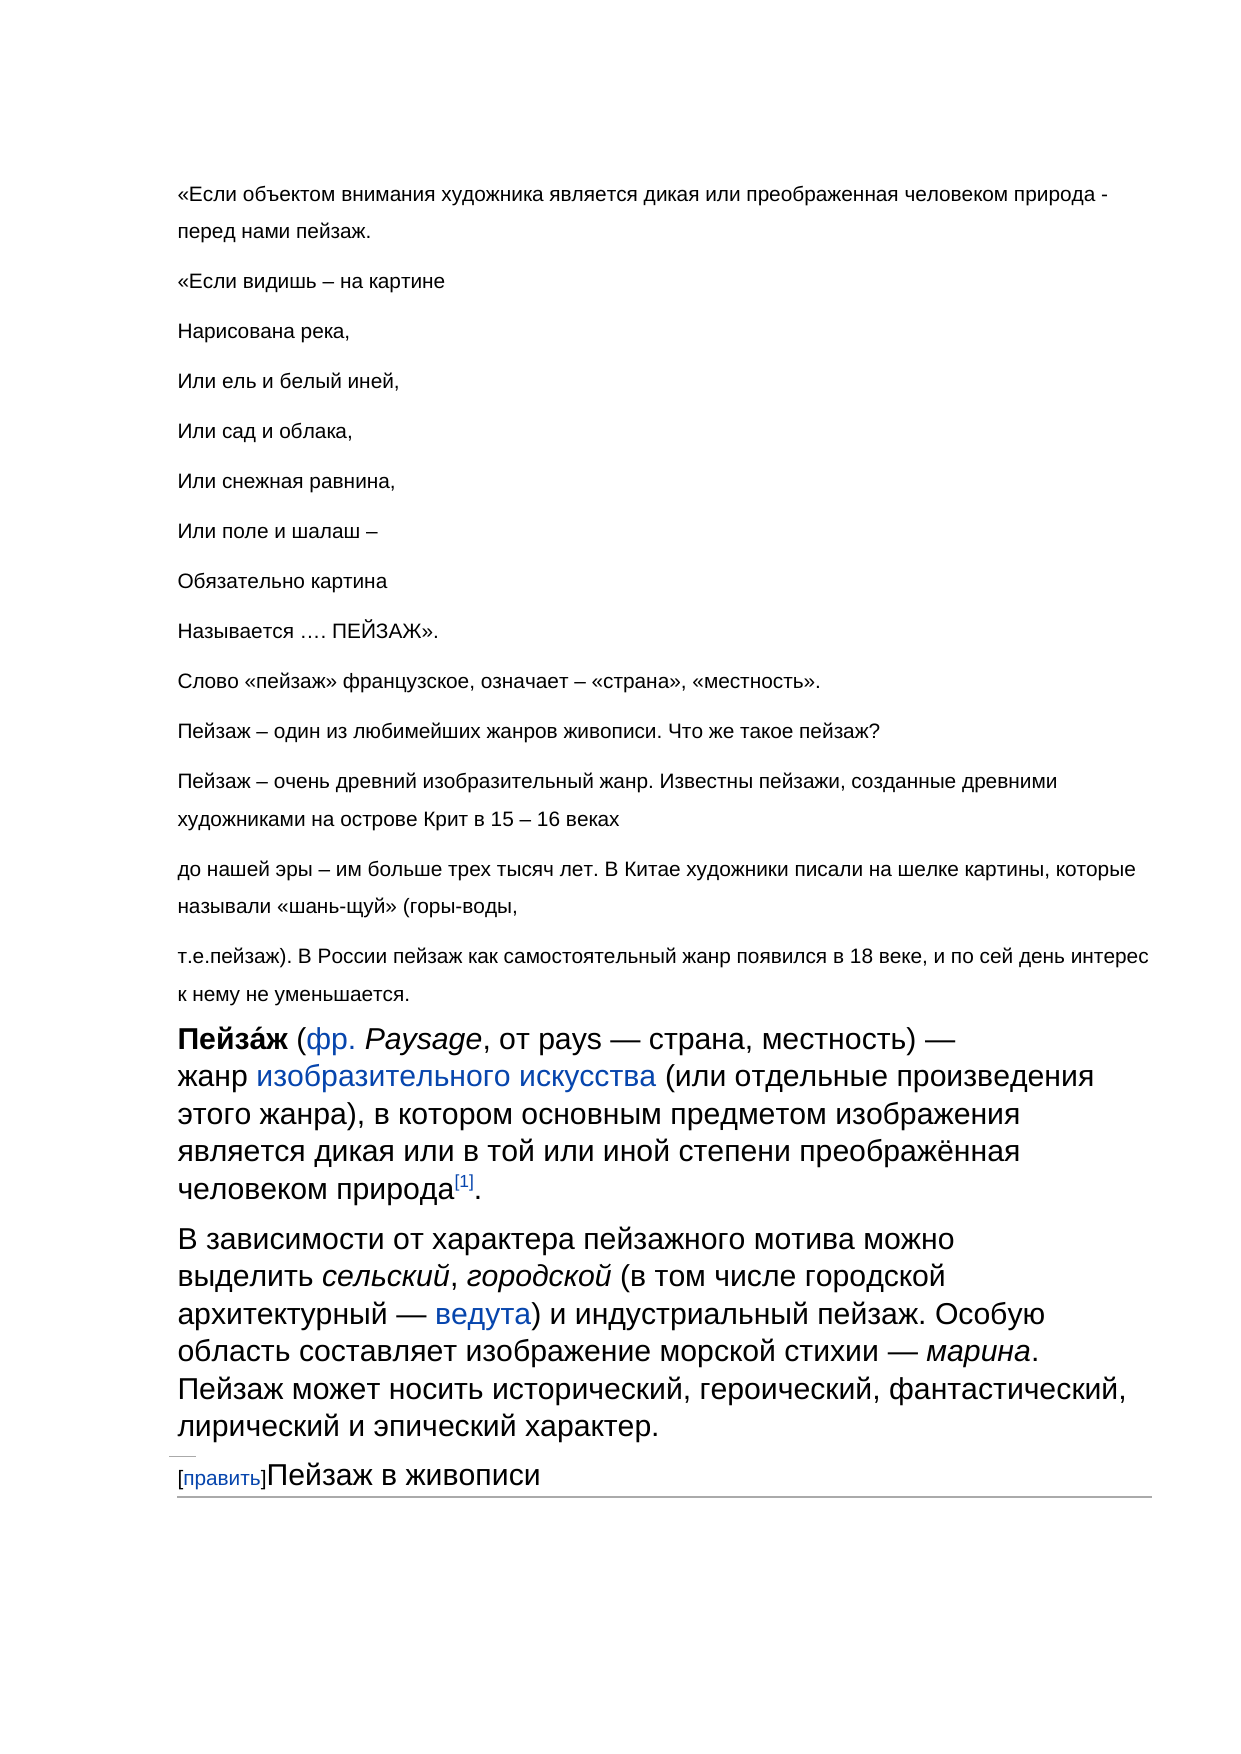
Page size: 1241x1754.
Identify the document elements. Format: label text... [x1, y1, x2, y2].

text В зависимости от характера пейзажного мотива можно выделить сельский, городской (в том числе городской архитектурный — ведута) и индустриальный пейзаж. Особую область составляет изображение морской стихии — марина. Пейзаж может носить исторический, героический, фантастический, лирический и эпический характер. [177, 1218, 1152, 1443]
text Пейзаж – очень древний изобразительный жанр. Известны пейзажи, созданные древними художниками на острове Крит в 15 – 16 веках [177, 756, 1152, 831]
text «Если видишь – на картине [177, 256, 1152, 293]
text Или сад и облака, [177, 406, 1152, 443]
text т.е.пейзаж). В России пейзаж как самостоятельный жанр появился в 18 веке, и по сей день интерес к нему не уменьшается. [177, 931, 1152, 1006]
text Пейзаж – один из любимейших жанров живописи. Что же такое пейзаж? [177, 706, 1152, 743]
text Или поле и шалаш – [177, 506, 1152, 543]
text Или ель и белый иней, [177, 356, 1152, 393]
text Или снежная равнина, [177, 456, 1152, 493]
text «Если объектом внимания художника является дикая или преображенная человеком природа - перед нами пейзаж. [177, 168, 1152, 243]
text Обязательно картина [177, 556, 1152, 593]
text Называется …. ПЕЙЗАЖ». [177, 606, 1152, 643]
text Пейза́ж (фр. Paysage, от pays — страна, местность) — жанр изобразительного искусства (или отдельные произведения этого жанра), в котором основным предметом изображения является дикая или в той или иной степени преображённая человеком природа[1]. [177, 1018, 1152, 1206]
text Слово «пейзаж» французское, означает – «страна», «местность». [177, 656, 1152, 693]
text Нарисована река, [177, 306, 1152, 343]
text до нашей эры – им больше трех тысяч лет. В Китае художники писали на шелке картины, которые называли «шань-щуй» (горы-воды, [177, 843, 1152, 918]
text [править]Пейзаж в живописи [177, 1457, 1152, 1496]
